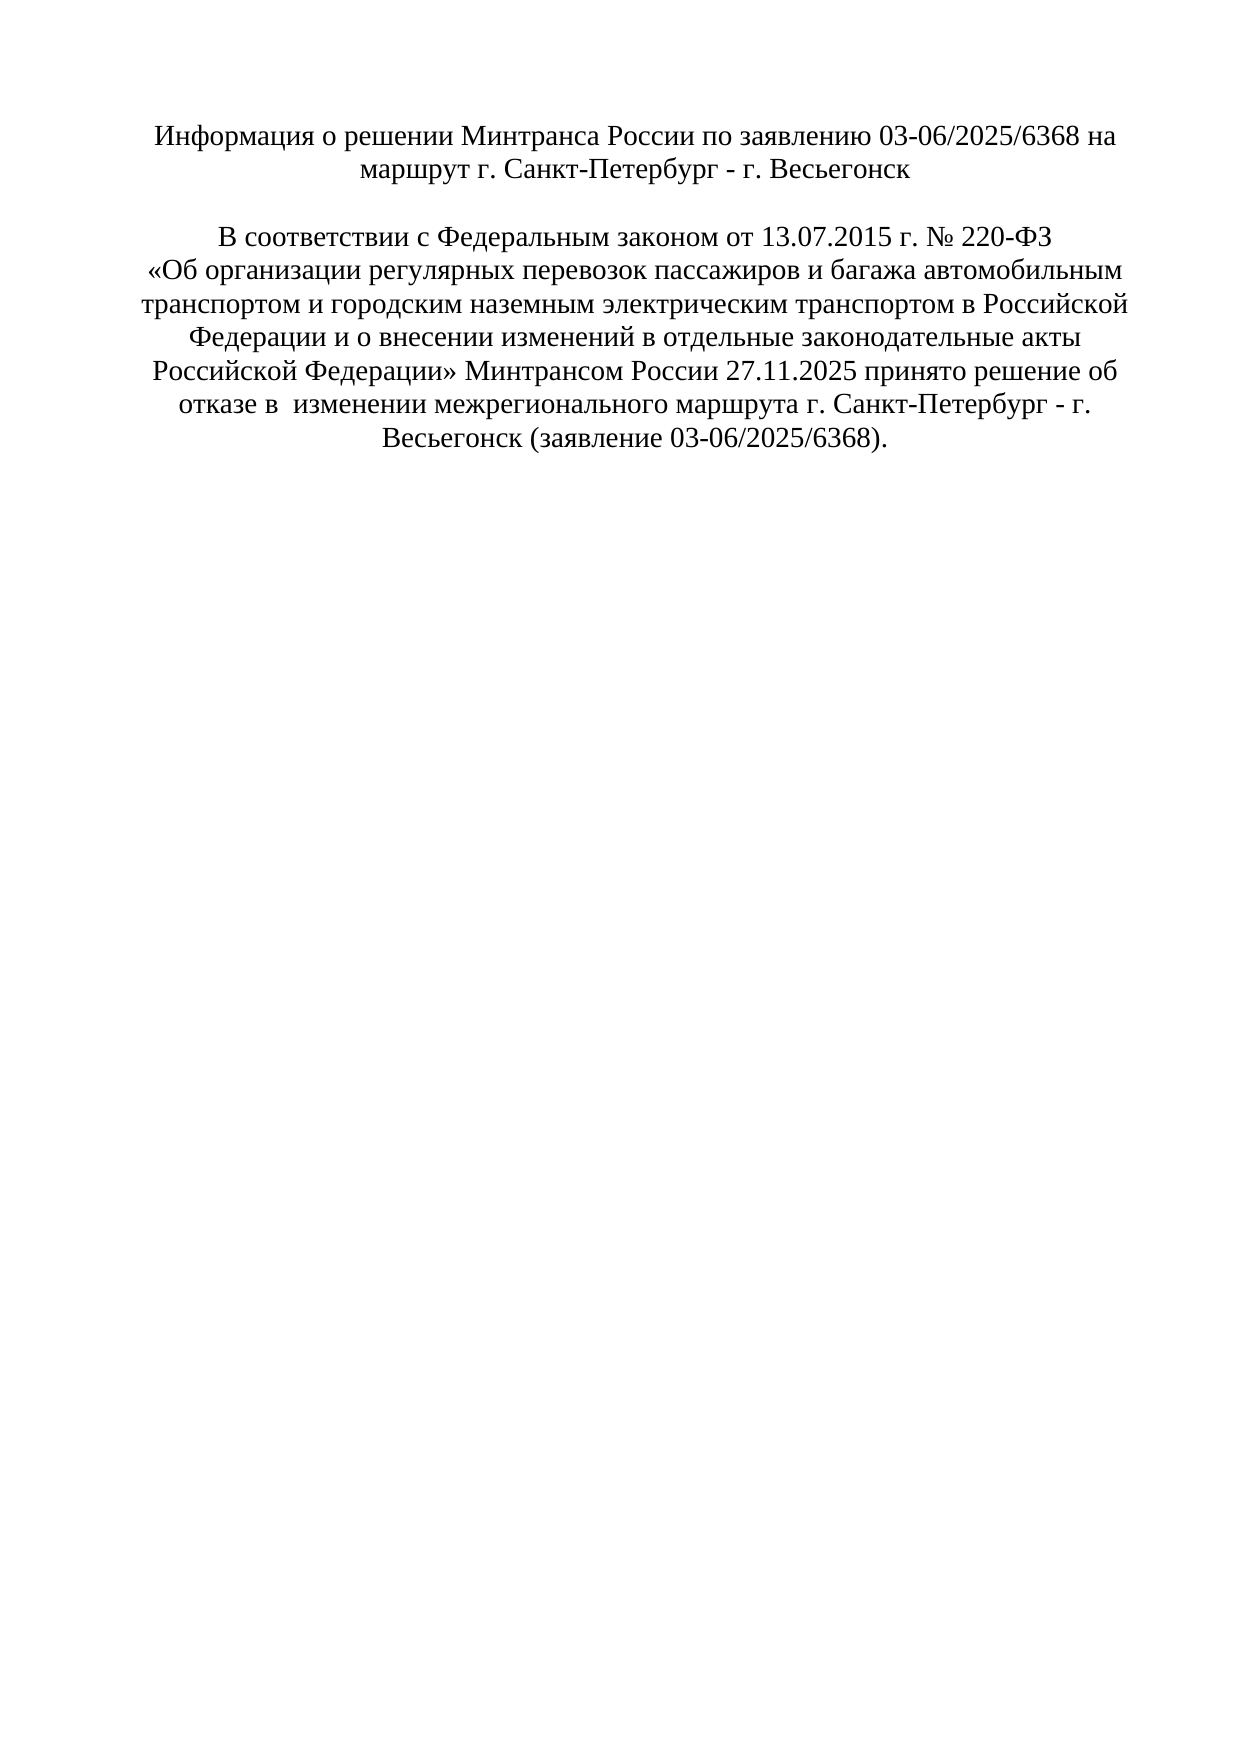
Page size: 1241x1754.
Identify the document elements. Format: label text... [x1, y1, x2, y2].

text В соответствии с Федеральным законом от 13.07.2015 г. № 220-ФЗ «Об организации регулярных перевозок пассажиров и багажа автомобильным транспортом и городским наземным электрическим транспортом в Российской Федерации и о внесении изменений в отдельные законодательные акты Российской Федерации» Минтрансом России 27.11.2025 принято решение об отказе в изменении межрегионального маршрута г. Санкт-Петербург - г. Весьегонск (заявление 03-06/2025/6368). [118, 219, 1152, 453]
text Информация о решении Минтранса России по заявлению 03-06/2025/6368 на маршрут г. Санкт-Петербург - г. Весьегонск [118, 118, 1152, 185]
